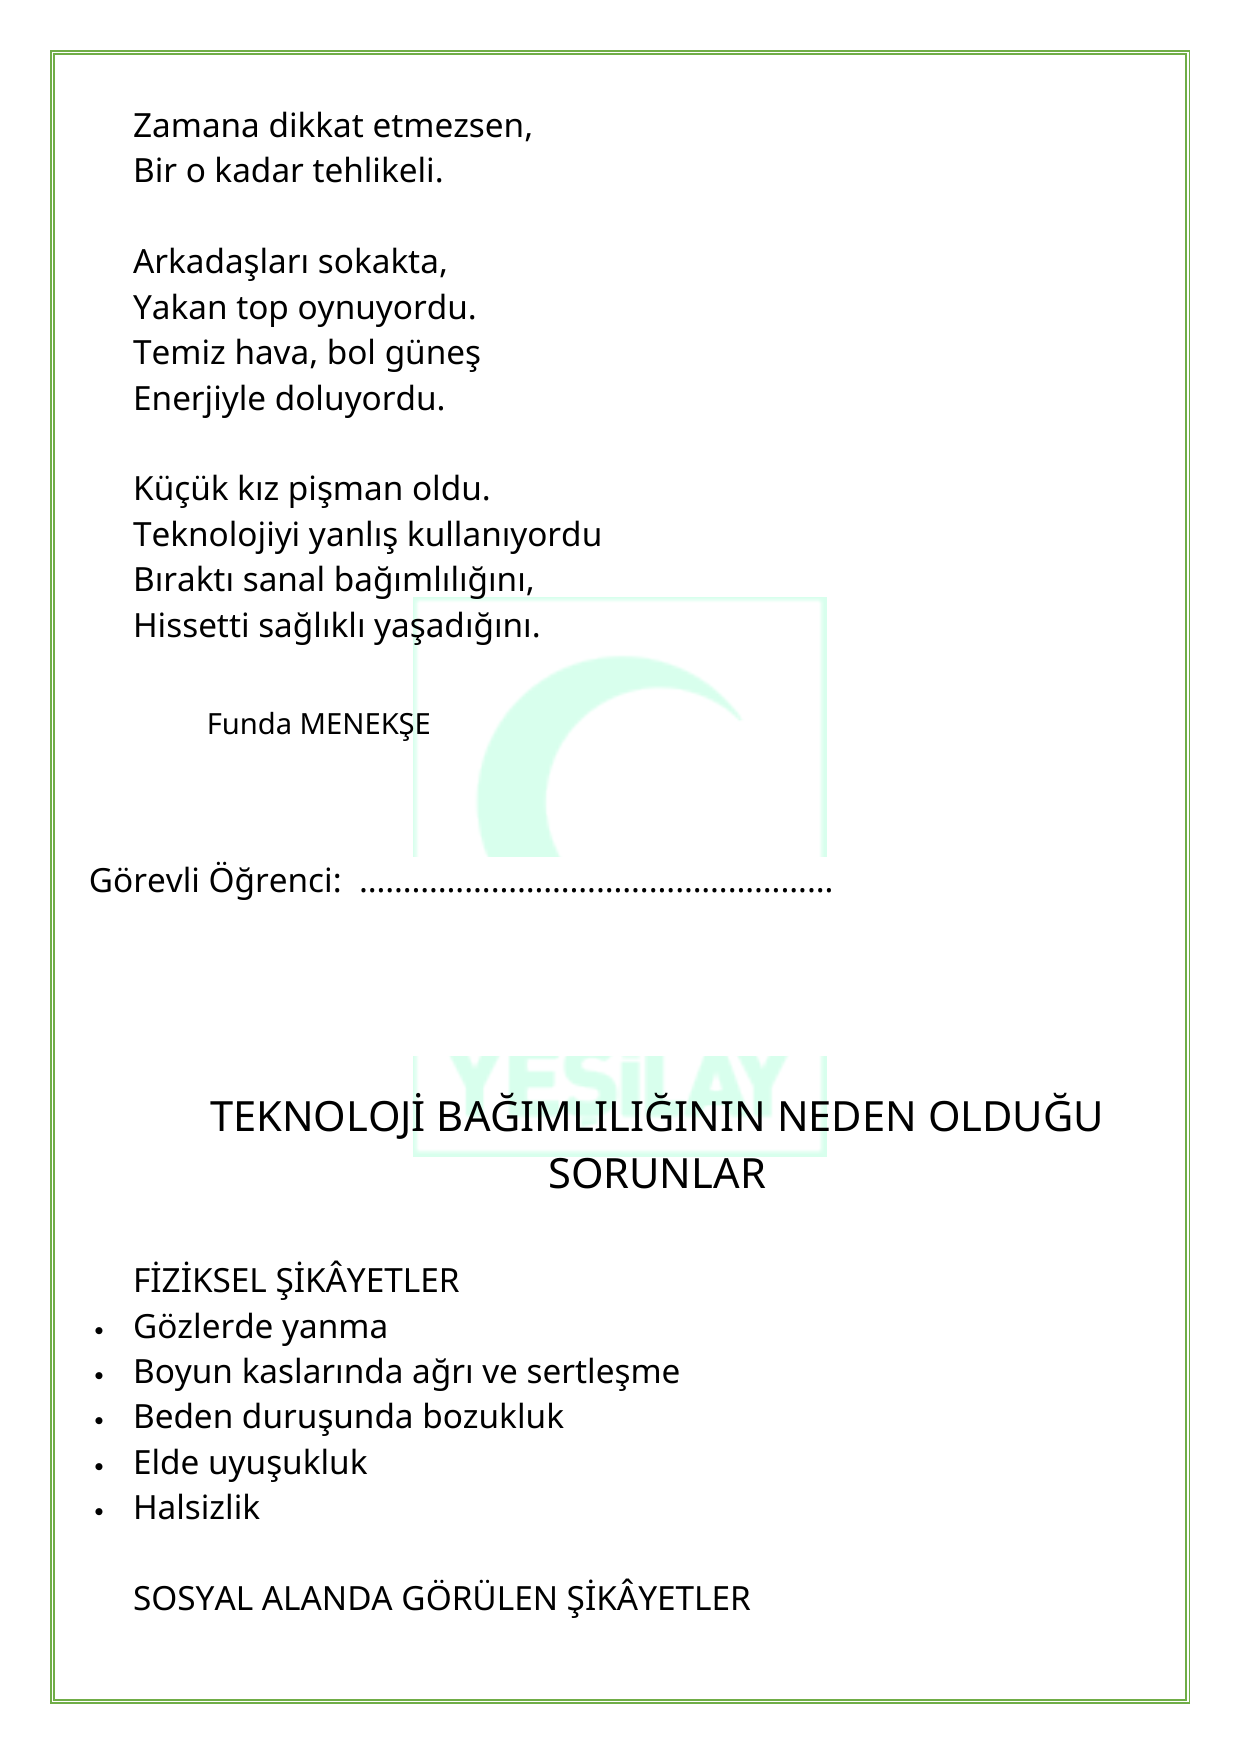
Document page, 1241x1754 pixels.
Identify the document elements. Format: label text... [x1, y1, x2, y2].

text Küçük kız pişman oldu. [133, 465, 1181, 511]
text Hissetti sağlıklı yaşadığını. [133, 601, 1181, 647]
text Enerjiyle doluyordu. [133, 374, 1181, 420]
text FİZİKSEL ŞİKÂYETLER [133, 1257, 1181, 1302]
text TEKNOLOJİ BAĞIMLILIĞININ NEDEN OLDUĞU SORUNLAR [133, 1087, 1181, 1200]
list Gözlerde yanma [95, 1302, 1181, 1348]
list Beden duruşunda bozukluk [95, 1393, 1181, 1439]
text Zamana dikkat etmezsen, [133, 102, 1181, 147]
list Halsizlik [95, 1484, 1181, 1529]
list Boyun kaslarında ağrı ve sertleşme [95, 1348, 1181, 1393]
text Teknolojiyi yanlış kullanıyordu [133, 511, 1181, 556]
text SOSYAL ALANDA GÖRÜLEN ŞİKÂYETLER [133, 1575, 1181, 1620]
text Funda MENEKŞE [133, 703, 1181, 743]
text Yakan top oynuyordu. [133, 283, 1181, 329]
text Bir o kadar tehlikeli. [133, 147, 1181, 193]
text Görevli Öğrenci: ……………………………………………… [89, 857, 1181, 902]
text Arkadaşları sokakta, [133, 238, 1181, 283]
text Temiz hava, bol güneş [133, 329, 1181, 374]
list Elde uyuşukluk [95, 1439, 1181, 1484]
text Bıraktı sanal bağımlılığını, [133, 556, 1181, 601]
